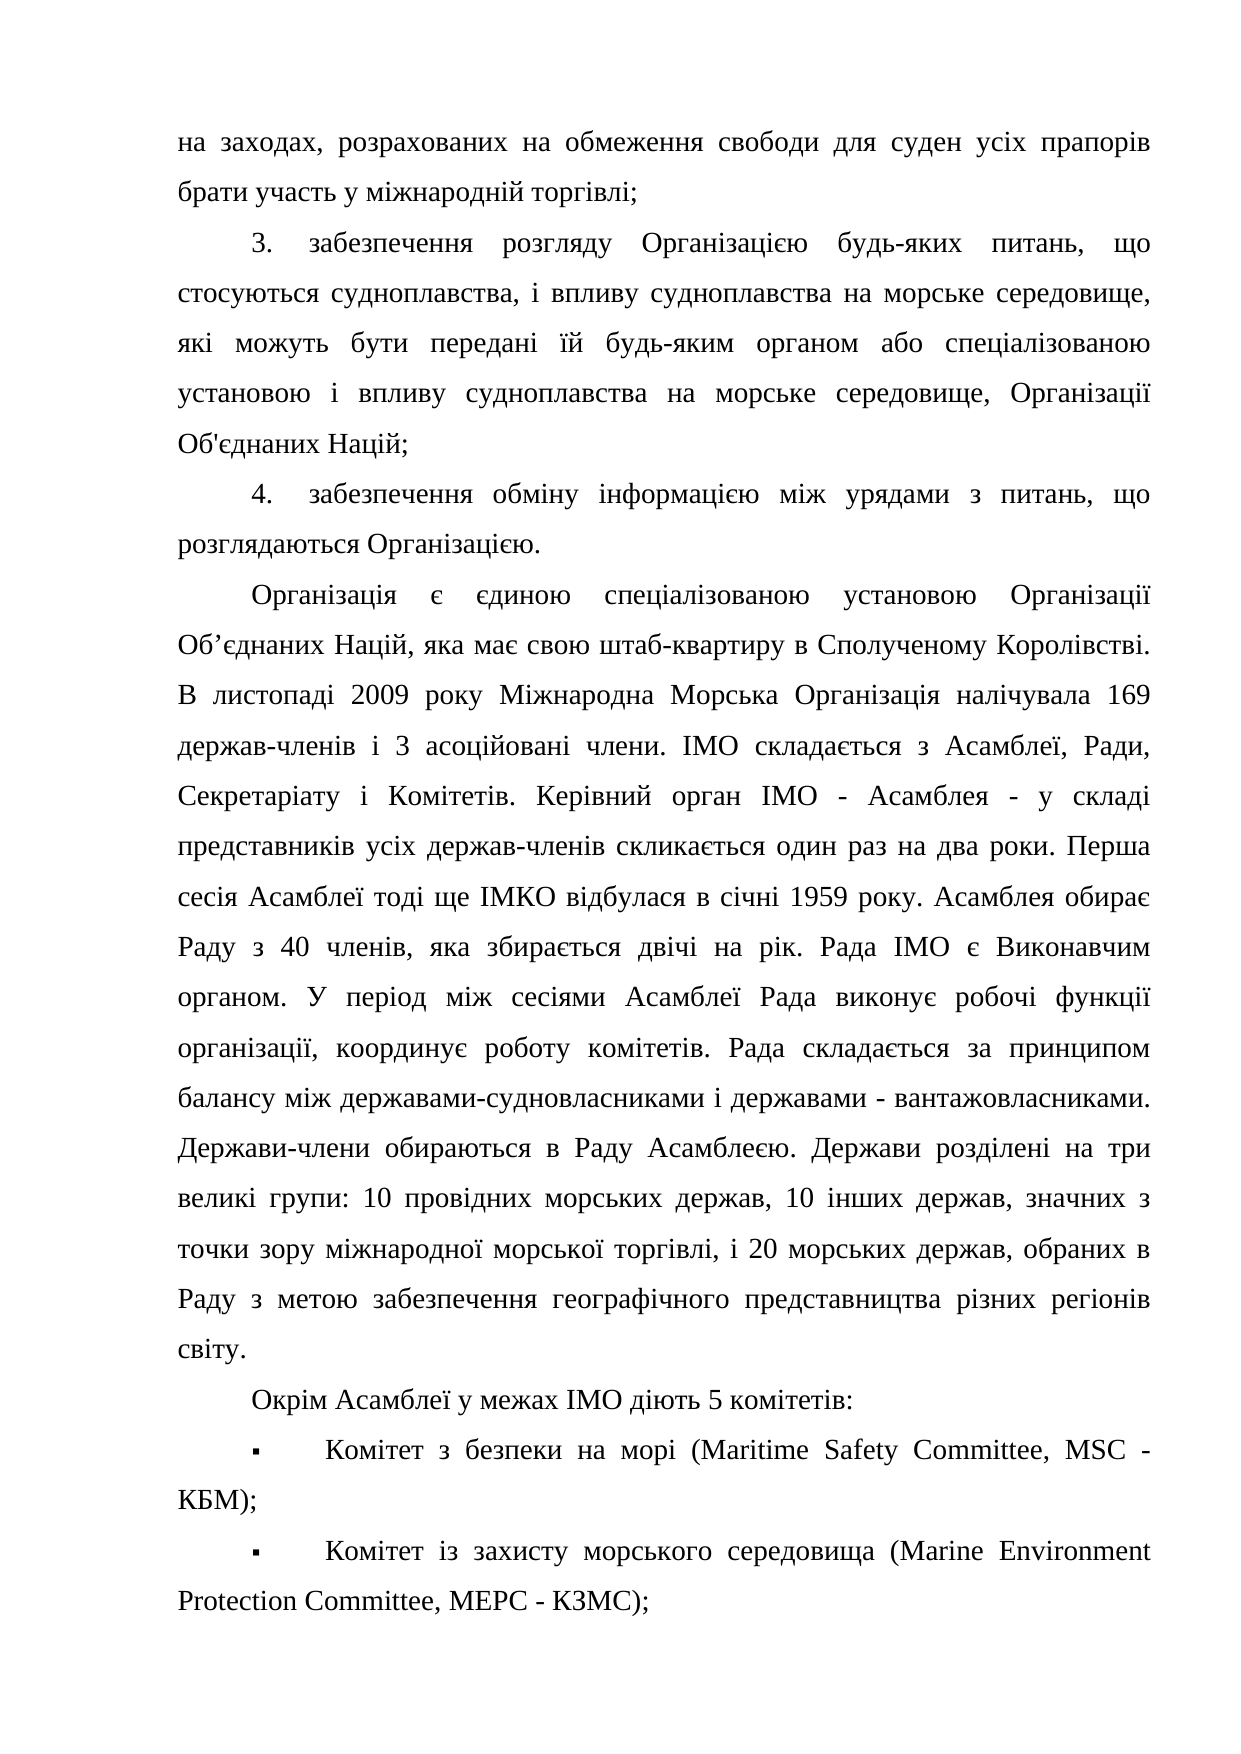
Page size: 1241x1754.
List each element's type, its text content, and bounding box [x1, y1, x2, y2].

list забезпечення розгляду Організацією будь-яких питань, що стосуються судноплавства, і впливу судноплавства на морське середовище, які можуть бути передані їй будь-яким органом або спеціалізованою установою і впливу судноплавства на морське середовище, Організації Об'єднаних Націй; [177, 225, 1152, 459]
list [177, 124, 1152, 208]
text Організація є єдиною спеціалізованою установою Організації Об’єднаних Націй, яка має свою штаб-квартиру в Сполученому Королівстві. В листопаді 2009 року Міжнародна Морська Організація налічувала 169 держав-членів і 3 асоційовані члени. ІМО складається з Асамблеї, Ради, Секретаріату і Комітетів. Керівний орган ІМО - Асамблея - у складі представників усіх держав-членів скликається один раз на два роки. Перша сесія Асамблеї тоді ще ІМКО відбулася в січні 1959 року. Асамблея обирає Раду з 40 членів, яка збирається двічі на рік. Рада ІМО є Виконавчим органом. У період між сесіями Асамблеї Рада виконує робочі функції організації, координує роботу комітетів. Рада складається за принципом балансу між державами-судновласниками і державами - вантажовласниками. Держави-члени обираються в Раду Асамблеєю. Держави розділені на три великі групи: 10 провідних морських держав, 10 інших держав, значних з точки зору міжнародної морської торгівлі, і 20 морських держав, обраних в Раду з метою забезпечення географічного представництва різних регіонів світу. [177, 577, 1152, 1365]
list Комітет із захисту морського середовища (Marine Environment Protection Committee, MEPC - КЗМС); [177, 1533, 1152, 1617]
text Окрім Асамблеї у межах ІМО діють 5 комітетів: [177, 1382, 1152, 1415]
list забезпечення обміну інформацією між урядами з питань, що розглядаються Організацією. [177, 476, 1152, 560]
list Комітет з безпеки на морі (Maritime Safety Committee, MSC - КБМ); [177, 1432, 1152, 1516]
